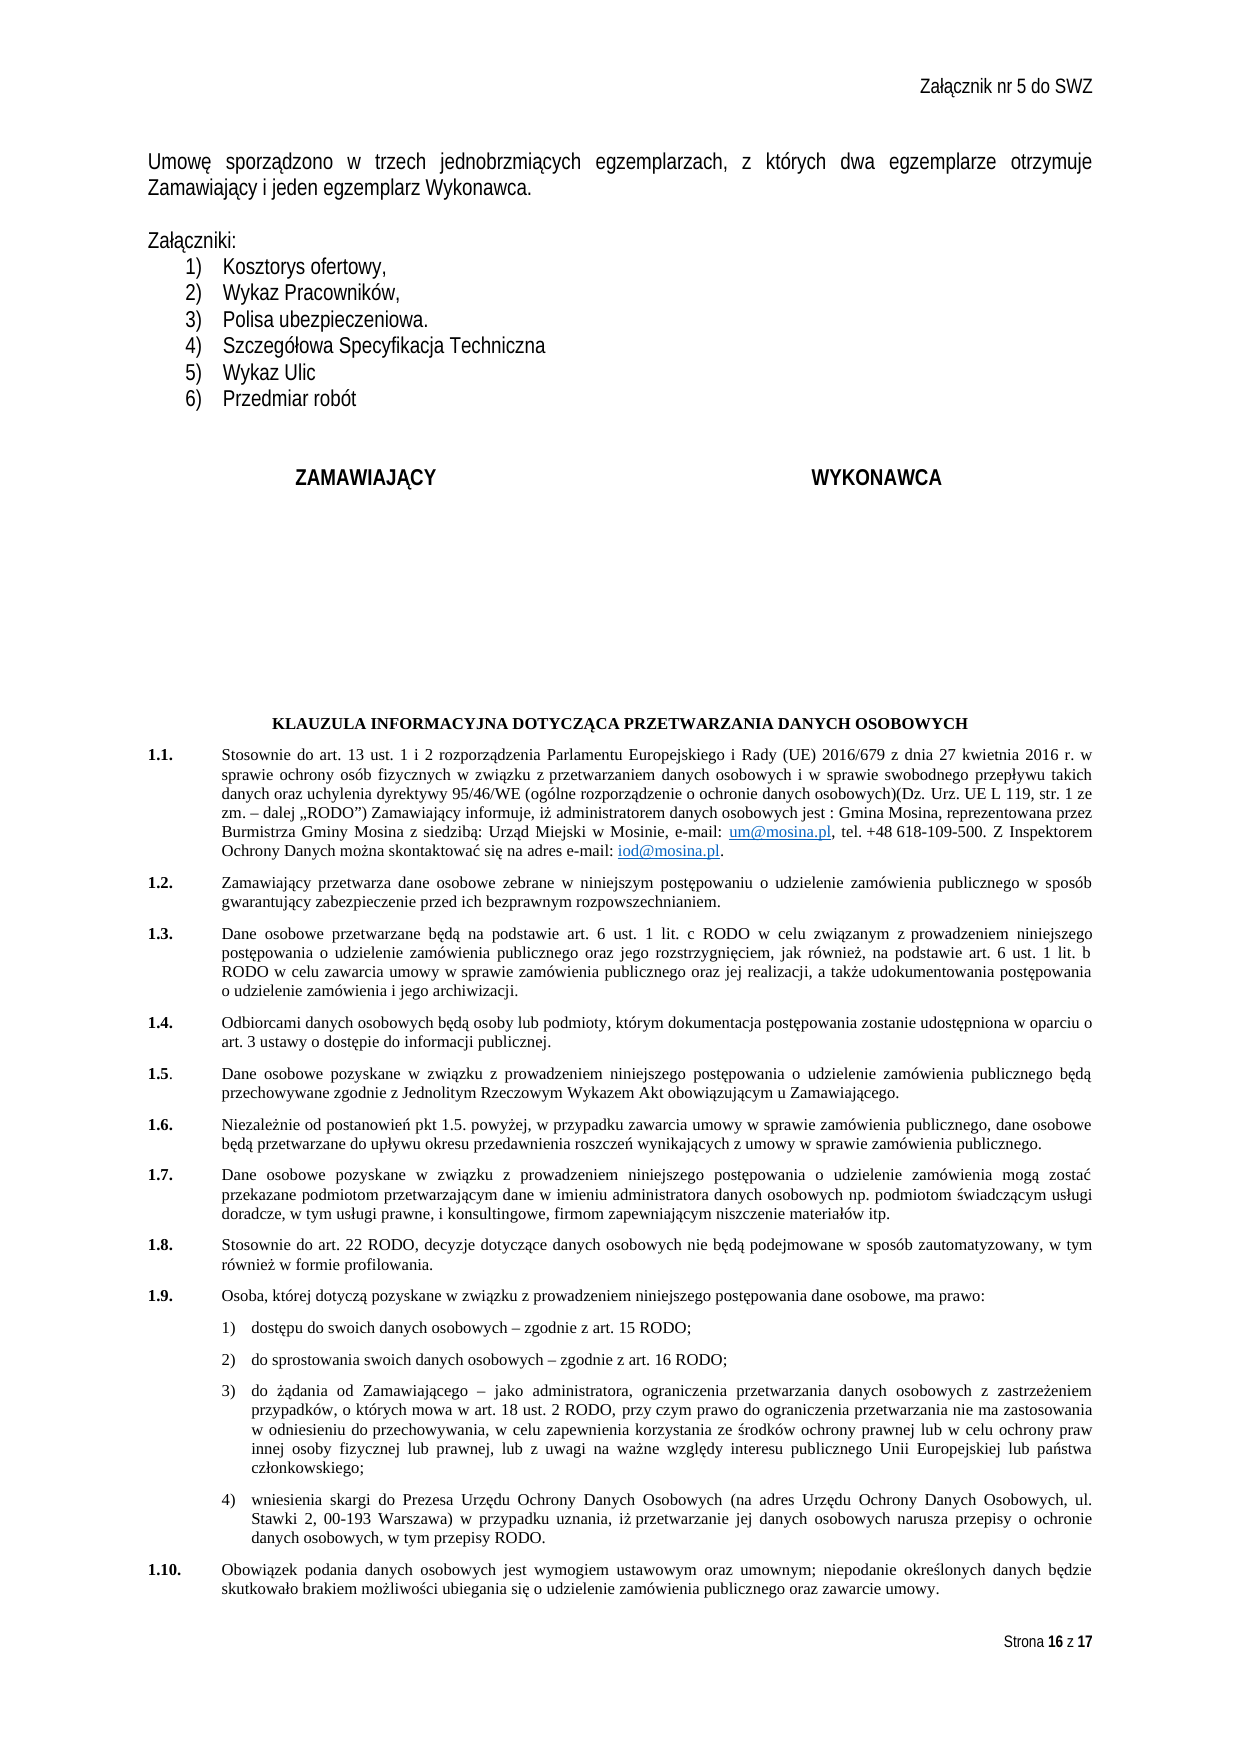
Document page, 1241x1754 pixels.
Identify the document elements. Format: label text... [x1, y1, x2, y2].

text 1.9. Osoba, której dotyczą pozyskane w związku z prowadzeniem niniejszego postępowania dane osobowe, ma prawo: [148, 1286, 1093, 1305]
text 1.3. Dane osobowe przetwarzane będą na podstawie art. 6 ust. 1 lit. c RODO w celu związanym z prowadzeniem niniejszego postępowania o udzielenie zamówienia publicznego oraz jego rozstrzygnięciem, jak również, na podstawie art. 6 ust. 1 lit. b RODO w celu zawarcia umowy w sprawie zamówienia publicznego oraz jej realizacji, a także udokumentowania postępowania o udzielenie zamówienia i jego archiwizacji. [148, 923, 1093, 1000]
text Umowę sporządzono w trzech jednobrzmiących egzemplarzach, z których dwa egzemplarze otrzymuje Zamawiający i jeden egzemplarz Wykonawca. [148, 148, 1093, 200]
text 1.10. Obowiązek podania danych osobowych jest wymogiem ustawowym oraz umownym; niepodanie określonych danych będzie skutkowało brakiem możliwości ubiegania się o udzielenie zamówienia publicznego oraz zawarcie umowy. [148, 1559, 1093, 1598]
text 1.7. Dane osobowe pozyskane w związku z prowadzeniem niniejszego postępowania o udzielenie zamówienia mogą zostać przekazane podmiotom przetwarzającym dane w imieniu administratora danych osobowych np. podmiotom świadczącym usługi doradcze, w tym usługi prawne, i konsultingowe, firmom zapewniającym niszczenie materiałów itp. [148, 1165, 1093, 1223]
text 1.4. Odbiorcami danych osobowych będą osoby lub podmioty, którym dokumentacja postępowania zostanie udostępniona w oparciu o art. 3 ustawy o dostępie do informacji publicznej. [148, 1013, 1093, 1051]
text 1.2. Zamawiający przetwarza dane osobowe zebrane w niniejszym postępowaniu o udzielenie zamówienia publicznego w sposób gwarantujący zabezpieczenie przed ich bezprawnym rozpowszechnianiem. [148, 873, 1093, 911]
text KLAUZULA INFORMACYJNA DOTYCZĄCA PRZETWARZANIA DANYCH OSOBOWYCH [148, 713, 1093, 733]
list Kosztorys ofertowy, [185, 253, 1093, 279]
list wniesienia skargi do Prezesa Urzędu Ochrony Danych Osobowych (na adres Urzędu Ochrony Danych Osobowych, ul. Stawki 2, 00-193 Warszawa) w przypadku uznania, iż przetwarzanie jej danych osobowych narusza przepisy o ochronie danych osobowych, w tym przepisy RODO. [221, 1489, 1093, 1547]
list Przedmiar robót [185, 385, 1093, 411]
list Szczegółowa Specyfikacja Techniczna [185, 332, 1093, 358]
text 1.6. Niezależnie od postanowień pkt 1.5. powyżej, w przypadku zawarcia umowy w sprawie zamówienia publicznego, dane osobowe będą przetwarzane do upływu okresu przedawnienia roszczeń wynikających z umowy w sprawie zamówienia publicznego. [148, 1114, 1093, 1153]
list Wykaz Ulic [185, 358, 1093, 385]
list do sprostowania swoich danych osobowych – zgodnie z art. 16 RODO; [221, 1349, 1093, 1368]
text Załączniki: [148, 227, 1093, 253]
list Polisa ubezpieczeniowa. [185, 306, 1093, 332]
list dostępu do swoich danych osobowych – zgodnie z art. 15 RODO; [221, 1318, 1093, 1337]
list do żądania od Zamawiającego – jako administratora, ograniczenia przetwarzania danych osobowych z zastrzeżeniem przypadków, o których mowa w art. 18 ust. 2 RODO, przy czym prawo do ograniczenia przetwarzania nie ma zastosowania w odniesieniu do przechowywania, w celu zapewnienia korzystania ze środków ochrony prawnej lub w celu ochrony praw innej osoby fizycznej lub prawnej, lub z uwagi na ważne względy interesu publicznego Unii Europejskiej lub państwa członkowskiego; [221, 1381, 1093, 1477]
text 1.5. Dane osobowe pozyskane w związku z prowadzeniem niniejszego postępowania o udzielenie zamówienia publicznego będą przechowywane zgodnie z Jednolitym Rzeczowym Wykazem Akt obowiązującym u Zamawiającego. [148, 1063, 1093, 1102]
text 1.1. Stosownie do art. 13 ust. 1 i 2 rozporządzenia Parlamentu Europejskiego i Rady (UE) 2016/679 z dnia 27 kwietnia 2016 r. w sprawie ochrony osób fizycznych w związku z przetwarzaniem danych osobowych i w sprawie swobodnego przepływu takich danych oraz uchylenia dyrektywy 95/46/WE (ogólne rozporządzenie o ochronie danych osobowych)(Dz. Urz. UE L 119, str. 1 ze zm. – dalej „RODO”) Zamawiający informuje, iż administratorem danych osobowych jest : Gmina Mosina, reprezentowana przez Burmistrza Gminy Mosina z siedzibą: Urząd Miejski w Mosinie, e-mail: um@mosina.pl, tel. +48 618-109-500. Z Inspektorem Ochrony Danych można skontaktować się na adres e-mail: iod@mosina.pl. [148, 745, 1093, 860]
text 1.8. Stosownie do art. 22 RODO, decyzje dotyczące danych osobowych nie będą podejmowane w sposób zautomatyzowany, w tym również w formie profilowania. [148, 1235, 1093, 1273]
text ZAMAWIAJĄCY WYKONAWCA [221, 464, 1093, 490]
list Wykaz Pracowników, [185, 279, 1093, 306]
